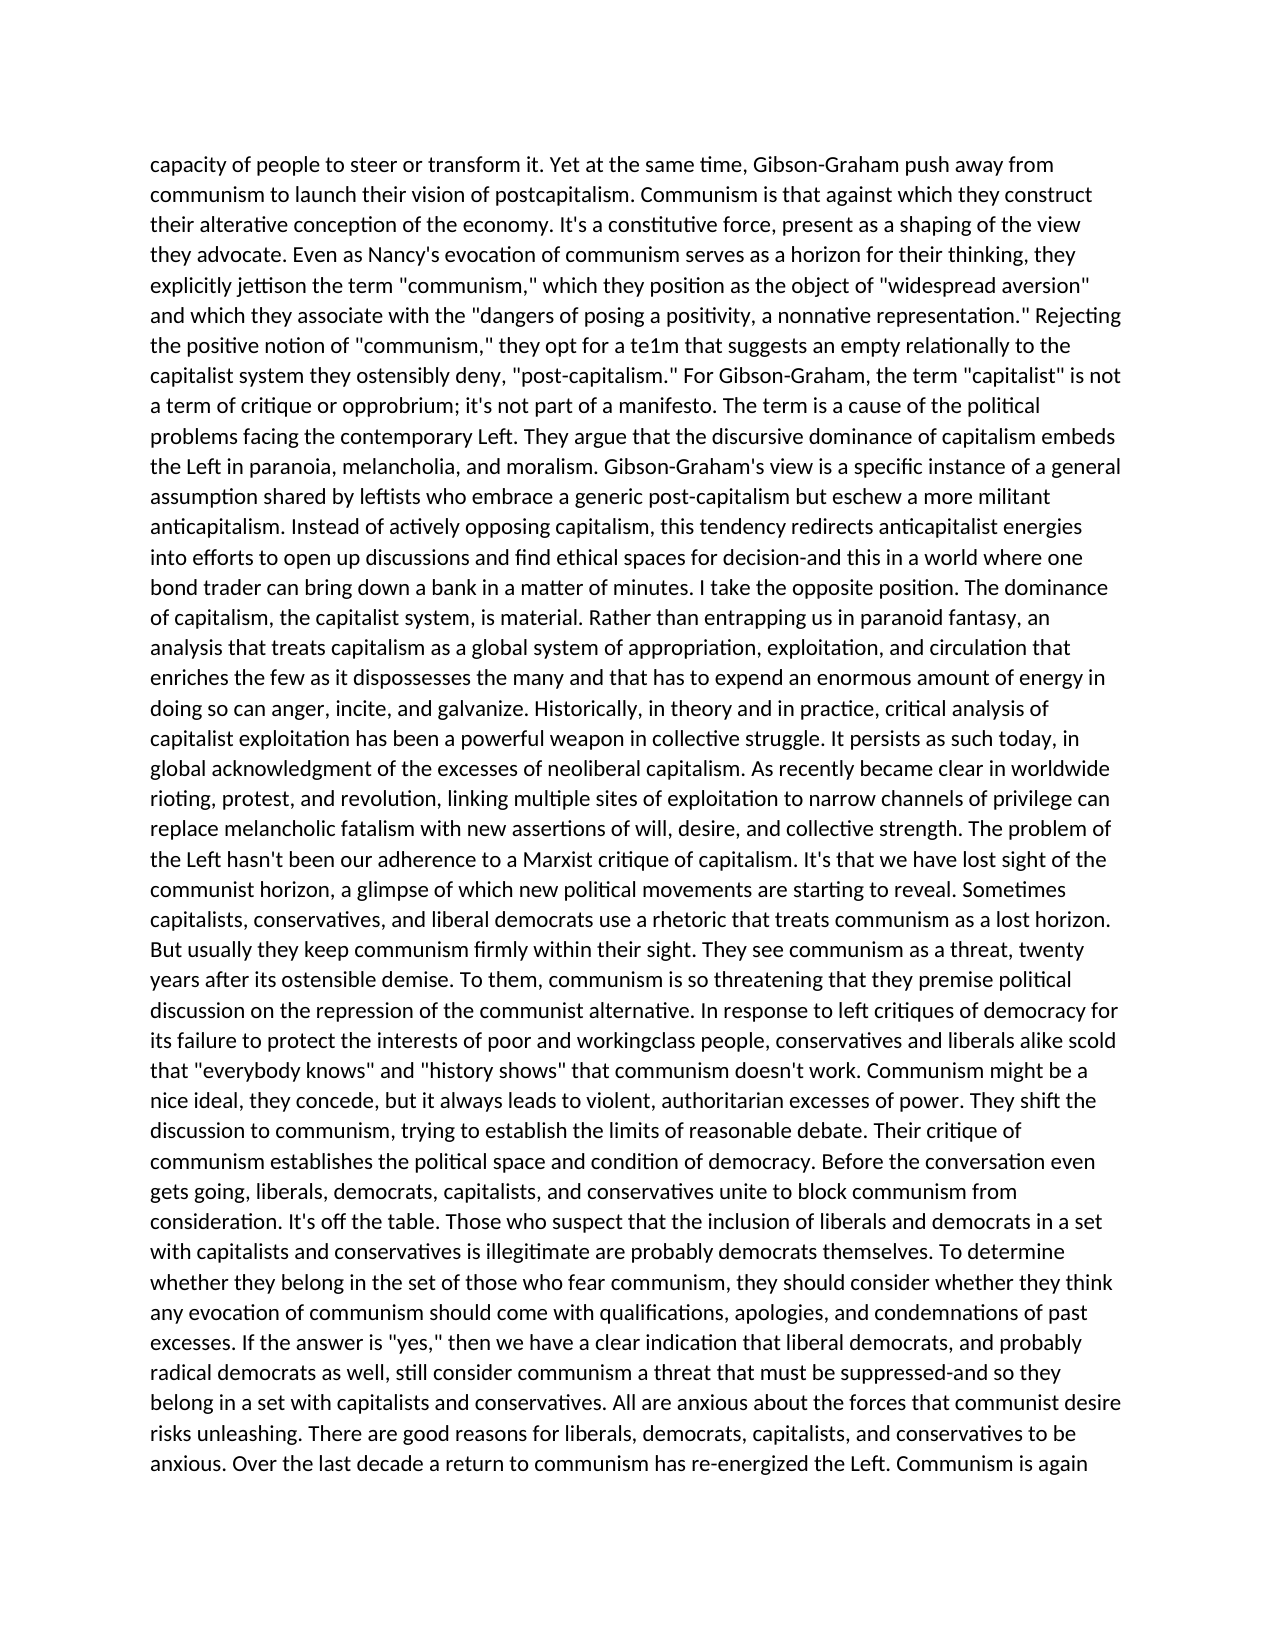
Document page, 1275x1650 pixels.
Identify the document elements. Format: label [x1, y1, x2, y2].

text [150, 150, 1125, 1477]
